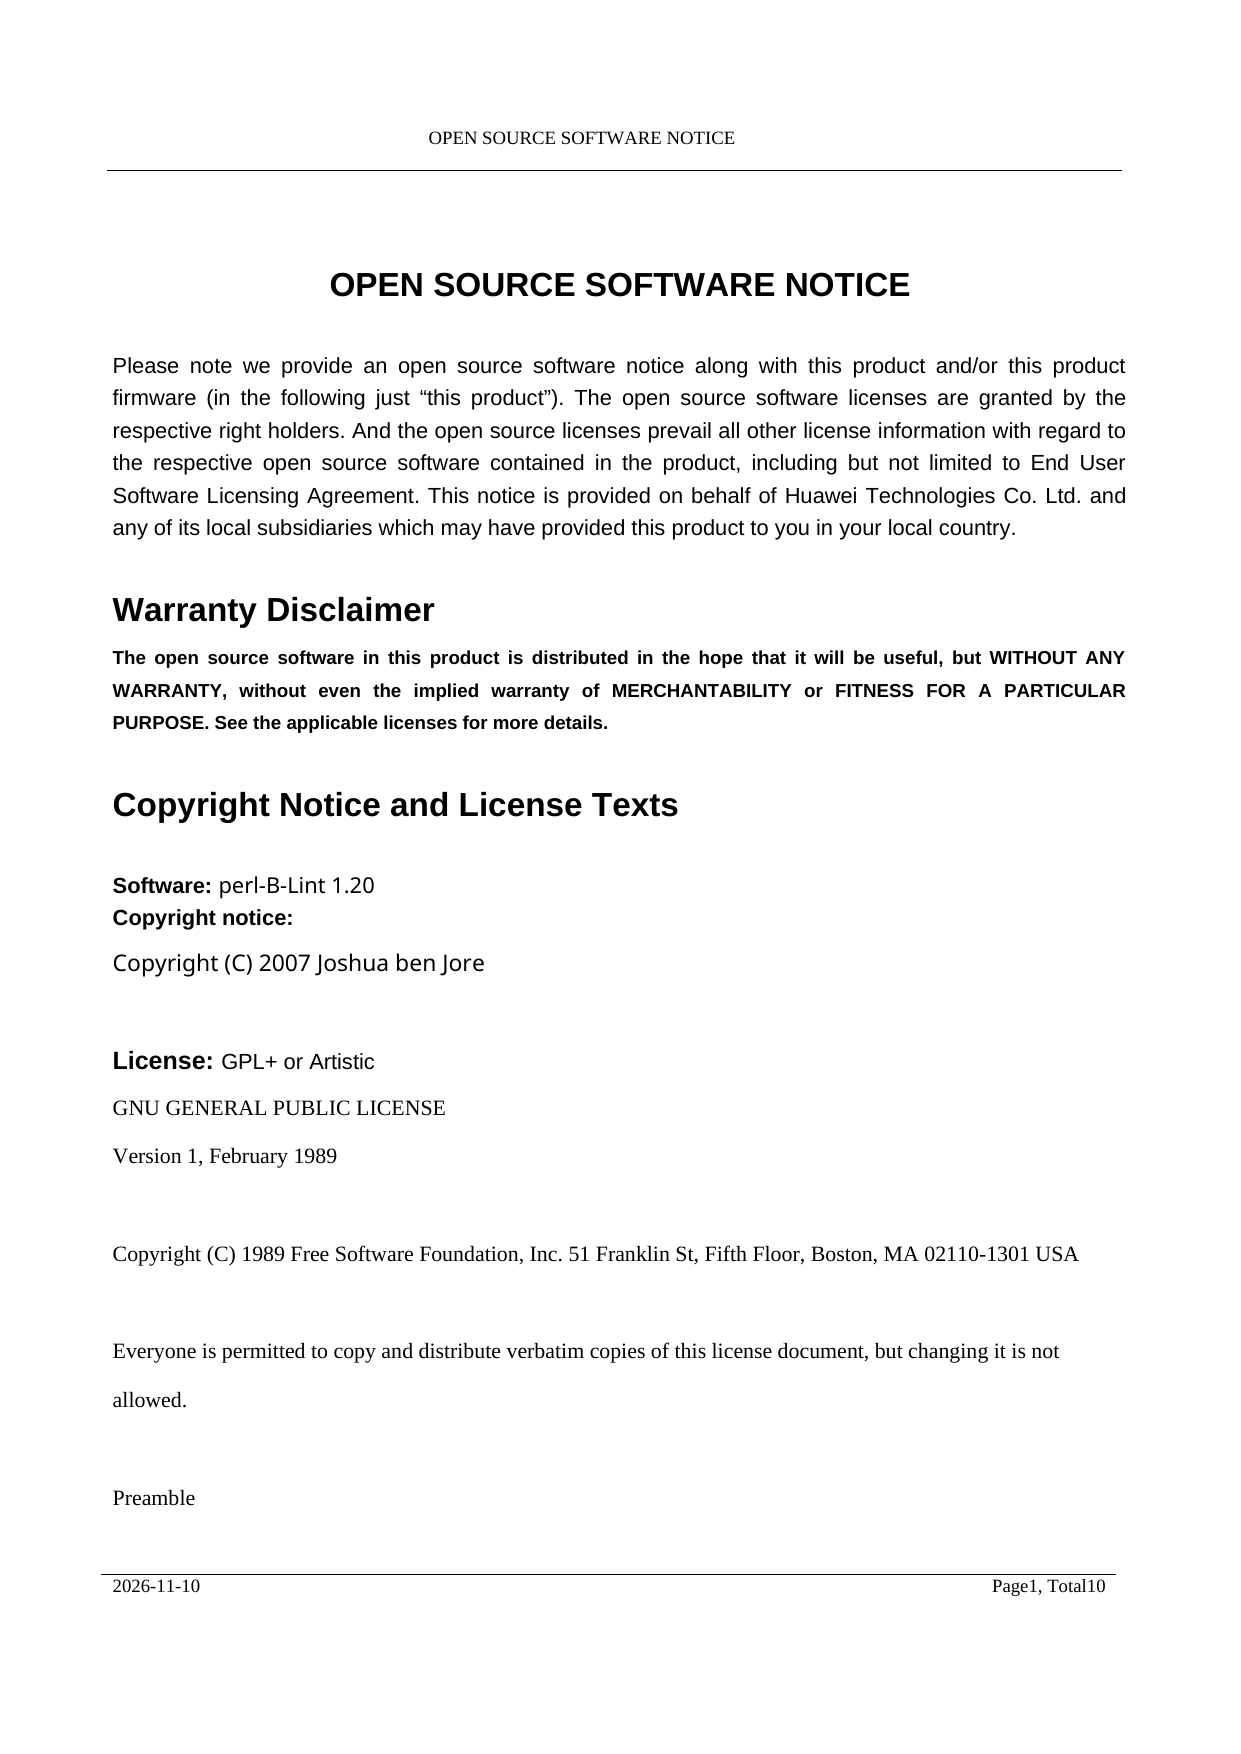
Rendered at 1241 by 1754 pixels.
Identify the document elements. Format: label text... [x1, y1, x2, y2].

text Copyright (C) 2007 Joshua ben Jore [112, 947, 1128, 1028]
text Copyright Notice and License Texts [112, 771, 1128, 836]
text Warranty Disclaimer [112, 576, 1128, 641]
text Software: perl-B-Lint 1.20 [112, 869, 1128, 901]
text Please note we provide an open source software notice along with this product and/or this product firmware (in the following just “this product”). The open source software licenses are granted by the respective right holders. And the open source licenses prevail all other license information with regard to the respective open source software contained in the product, including but not limited to End User Software Licensing Agreement. This notice is provided on behalf of Huawei Technologies Co. Ltd. and any of its local subsidiaries which may have provided this product to you in your local country. [112, 349, 1128, 544]
text Copyright notice: [112, 901, 1128, 934]
text The open source software in this product is distributed in the hope that it will be useful, but WITHOUT ANY WARRANTY, without even the implied warranty of MERCHANTABILITY or FITNESS FOR A PARTICULAR PURPOSE. See the applicable licenses for more details. [112, 641, 1128, 739]
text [112, 1091, 1128, 1513]
text License: GPL+ or Artistic [112, 1044, 1128, 1077]
text OPEN SOURCE SOFTWARE NOTICE [112, 251, 1128, 316]
